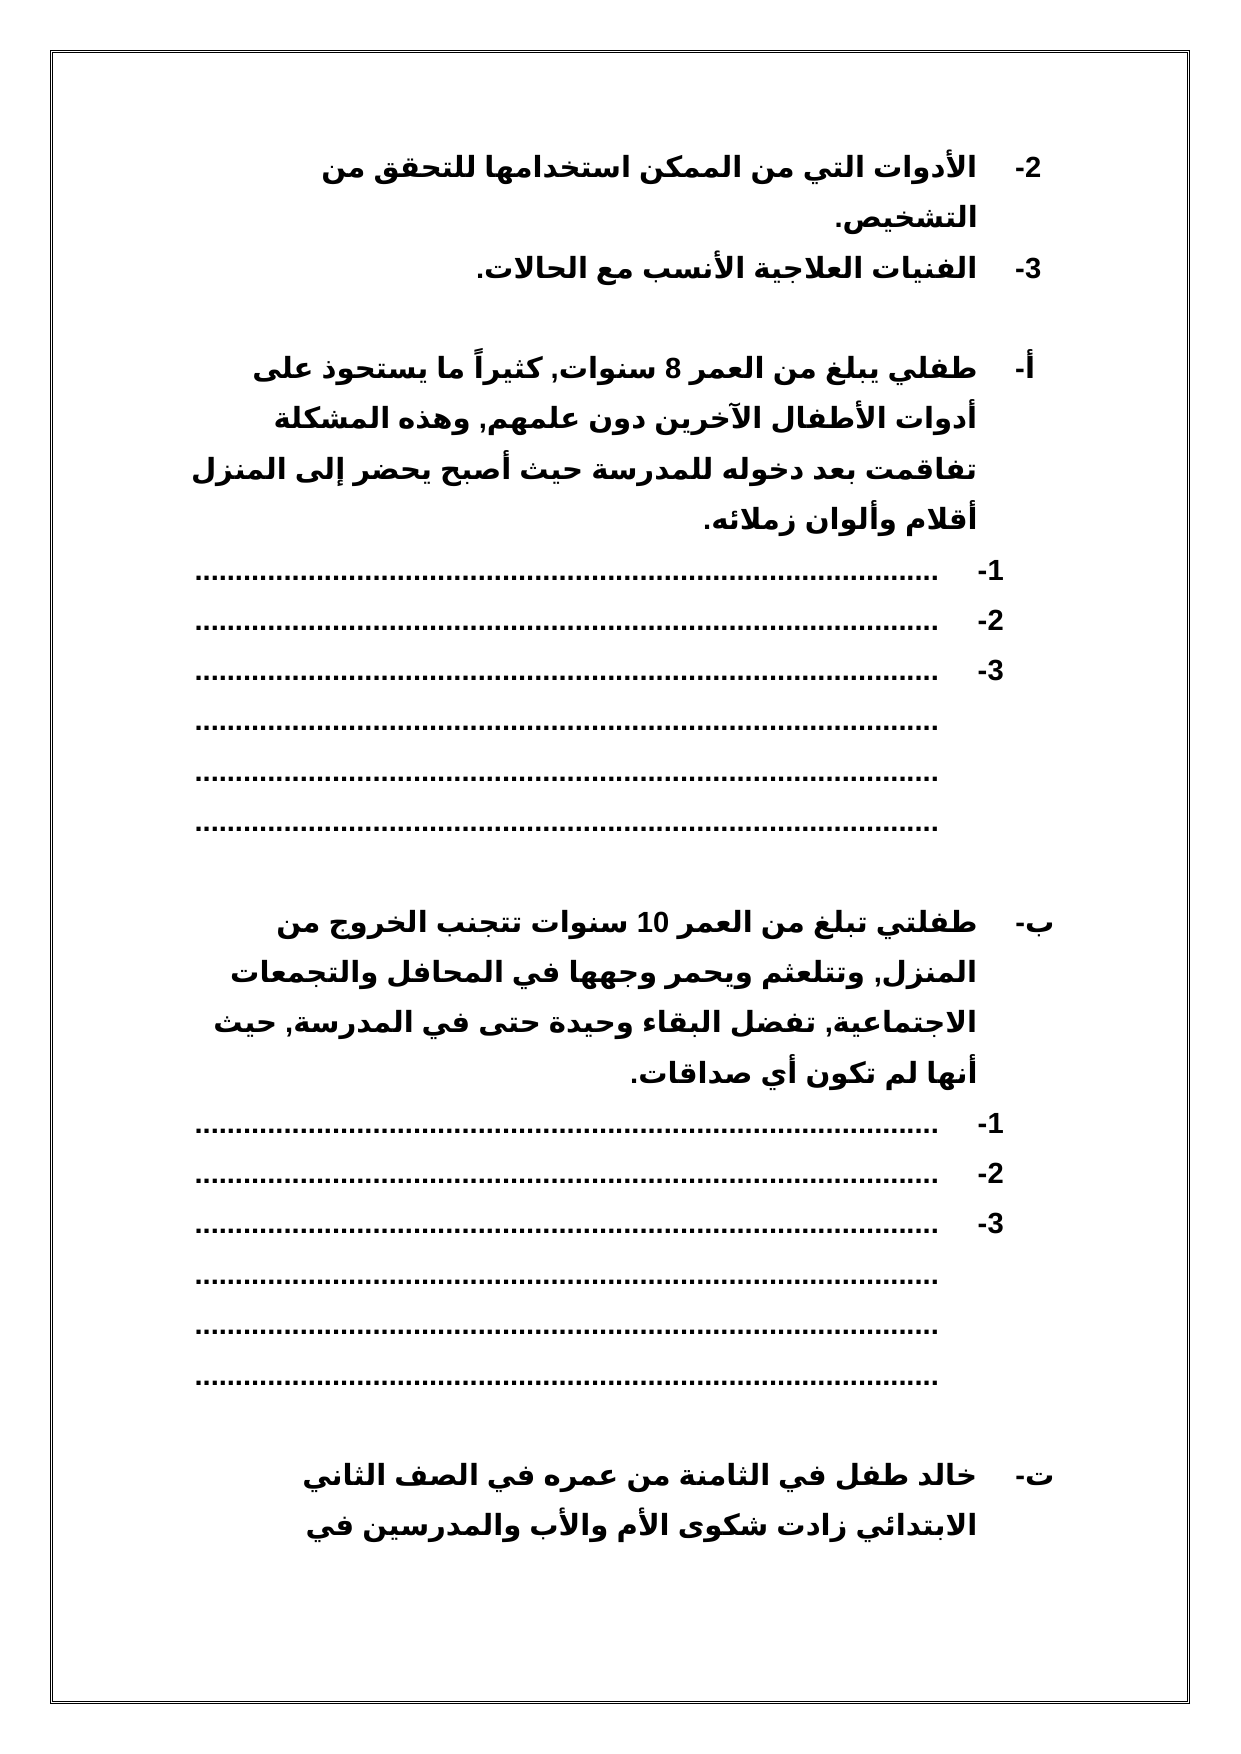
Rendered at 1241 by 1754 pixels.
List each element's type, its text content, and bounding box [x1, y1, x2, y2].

list ............................................................................................ [187, 603, 978, 636]
list ................................................................................................................................................................................................................................................................................................................................................................................ [187, 653, 978, 838]
list ............................................................................................ [187, 552, 978, 586]
list طفلي يبلغ من العمر 8 سنوات, كثيراً ما يستحوذ على أدوات الأطفال الآخرين دون علمهم, وهذه المشكلة تفاقمت بعد دخوله للمدرسة حيث أصبح يحضر إلى المنزل أقلام وألوان زملائه. [187, 351, 1015, 536]
list ................................................................................................................................................................................................................................................................................................................................................................................ [187, 1207, 978, 1391]
list ............................................................................................ [187, 1156, 978, 1190]
list طفلتي تبلغ من العمر 10 سنوات تتجنب الخروج من المنزل, وتتلعثم ويحمر وجهها في المحافل والتجمعات الاجتماعية, تفضل البقاء وحيدة حتى في المدرسة, حيث أنها لم تكون أي صداقات. [187, 905, 1015, 1089]
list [187, 1458, 1015, 1542]
list الأدوات التي من الممكن استخدامها للتحقق من التشخيص. [187, 150, 1015, 234]
list ............................................................................................ [187, 1106, 978, 1139]
list الفنيات العلاجية الأنسب مع الحالات. [187, 251, 1015, 284]
